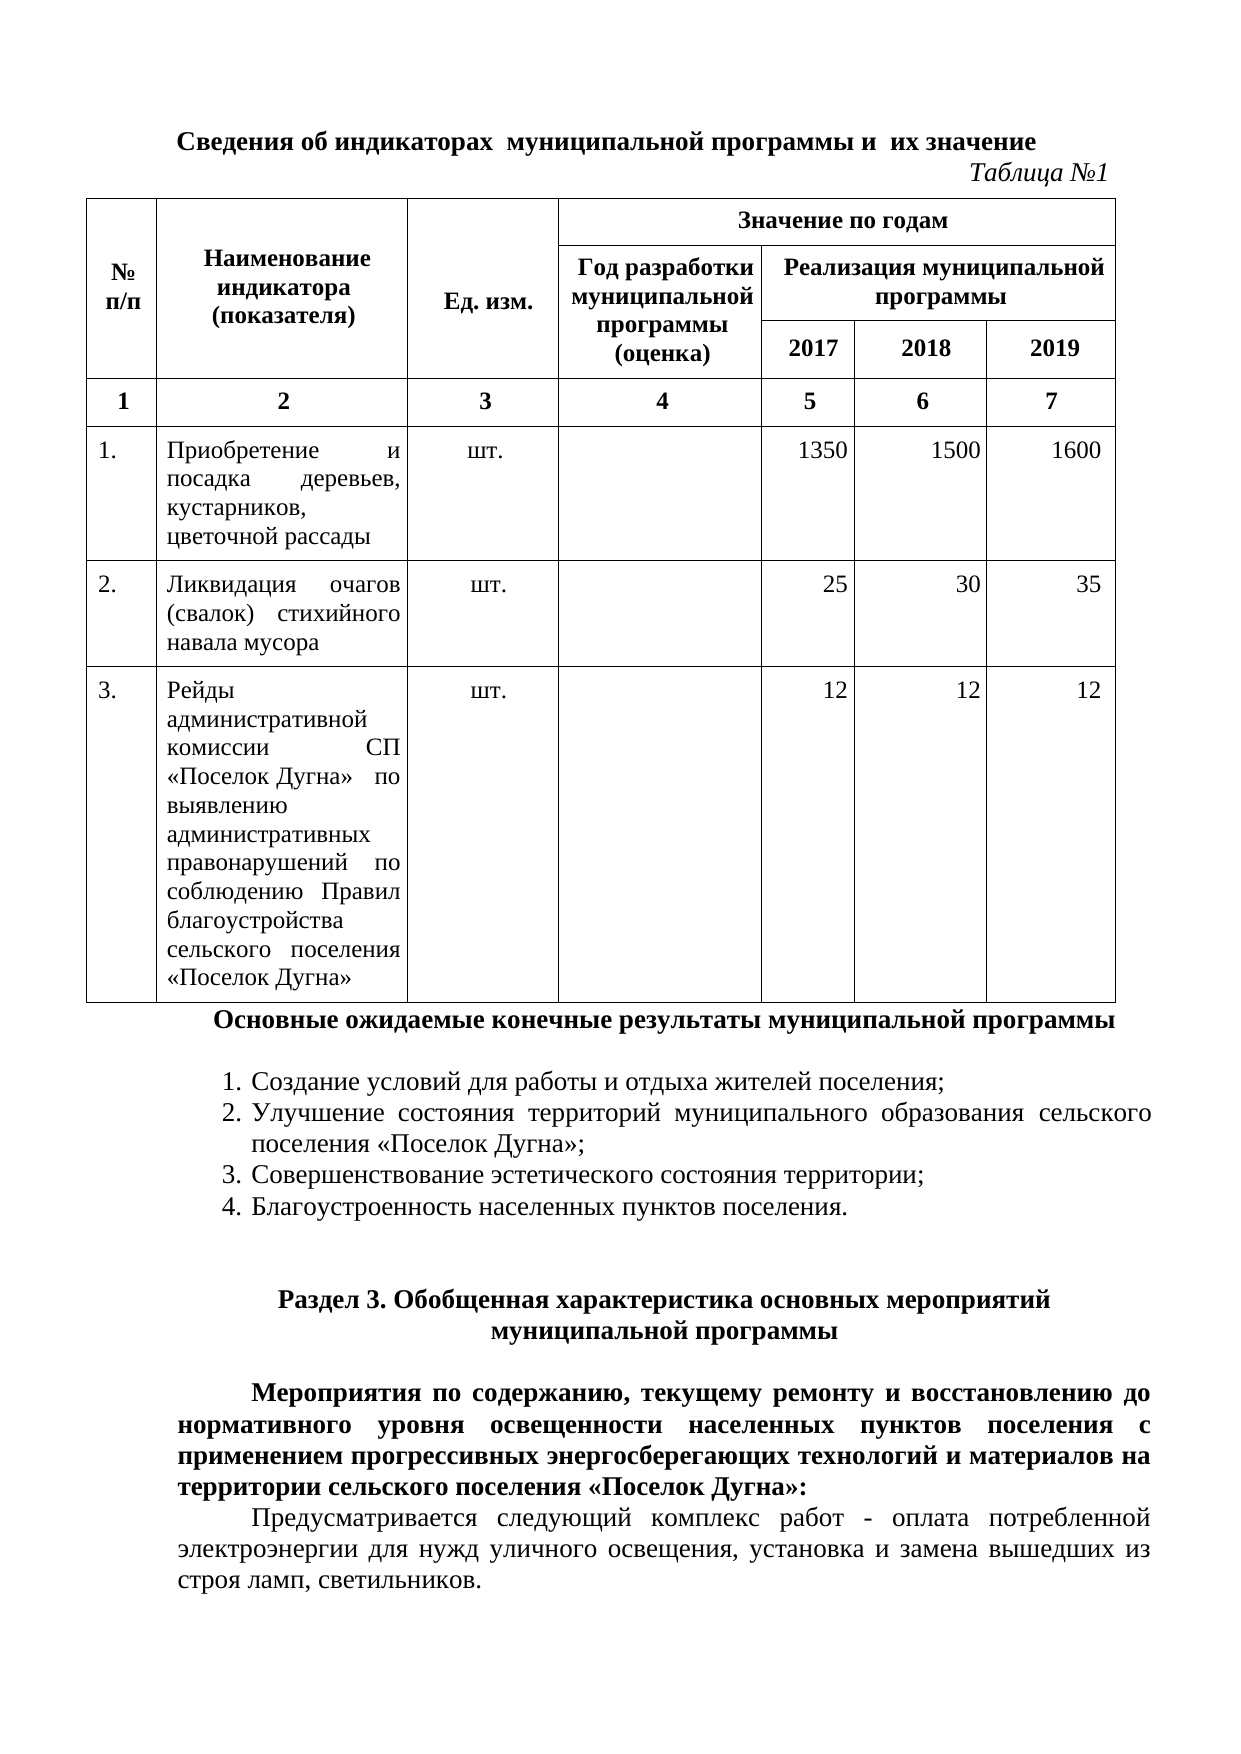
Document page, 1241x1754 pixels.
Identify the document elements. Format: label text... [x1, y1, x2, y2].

list Благоустроенность населенных пунктов поселения. [222, 1190, 1152, 1221]
table_cell 2 [157, 379, 407, 426]
table_cell Наименование индикатора (показателя) [157, 199, 407, 378]
table_cell 12 [987, 667, 1115, 1002]
table_cell 1. [87, 427, 156, 560]
table_cell Ликвидация очагов (свалок) стихийного навала мусора [157, 561, 407, 666]
list Создание условий для работы и отдыха жителей поселения; [222, 1065, 1152, 1096]
list Совершенствование эстетического состояния территории; [222, 1158, 1152, 1190]
table_cell Значение по годам [559, 199, 1115, 244]
table_cell шт. [408, 561, 558, 666]
table_cell 3 [408, 379, 558, 426]
table_cell 4 [559, 379, 761, 426]
table_cell [559, 427, 761, 560]
table_cell 7 [987, 379, 1115, 426]
table_header Сведения об индикаторах муниципальной программы и их значение Таблица №1 [86, 118, 1116, 198]
table_cell Реализация муниципальной программы [762, 246, 1115, 320]
table_cell 1350 [762, 427, 854, 560]
text Мероприятия по содержанию, текущему ремонту и восстановлению до нормативного уровня освещенности населенных пунктов поселения с применением прогрессивных энергосберегающих технологий и материалов на территории сельского поселения «Поселок Дугна»: [177, 1377, 1152, 1501]
table_cell 1 [87, 379, 156, 426]
table_cell [559, 561, 761, 666]
table_cell 5 [762, 379, 854, 426]
table_cell 1500 [855, 427, 986, 560]
text Предусматривается следующий комплекс работ - оплата потребленной электроэнергии для нужд уличного освещения, установка и замена вышедших из строя ламп, светильников. [177, 1501, 1152, 1594]
table_cell 25 [762, 561, 854, 666]
table_cell 2019 [987, 321, 1115, 378]
table_cell 3. [87, 667, 156, 1002]
list Улучшение состояния территорий муниципального образования сельского поселения «Поселок Дугна»; [222, 1096, 1152, 1158]
table_cell Приобретение и посадка деревьев, кустарников, цветочной рассады [157, 427, 407, 560]
table_cell 12 [762, 667, 854, 1002]
table_cell 30 [855, 561, 986, 666]
table_cell 1600 [987, 427, 1115, 560]
table_cell 2. [87, 561, 156, 666]
table_cell Рейды административной комиссии СП «Поселок Дугна» по выявлению административных правонарушений по соблюдению Правил благоустройства сельского поселения «Поселок Дугна» [157, 667, 407, 1002]
table_cell 2017 [762, 321, 854, 378]
table_cell 35 [987, 561, 1115, 666]
table_cell [559, 667, 761, 1002]
text Основные ожидаемые конечные результаты муниципальной программы [177, 212, 1152, 1034]
table_cell 12 [855, 667, 986, 1002]
table_cell № п/п [87, 199, 156, 378]
text Раздел 3. Обобщенная характеристика основных мероприятий муниципальной программы [177, 1283, 1152, 1345]
table_cell 2018 [855, 321, 986, 378]
table_cell Год разработки муниципальной программы (оценка) [559, 246, 761, 378]
table_cell шт. [408, 667, 558, 1002]
table_cell 6 [855, 379, 986, 426]
table_cell Ед. изм. [408, 199, 558, 378]
table_cell шт. [408, 427, 558, 560]
